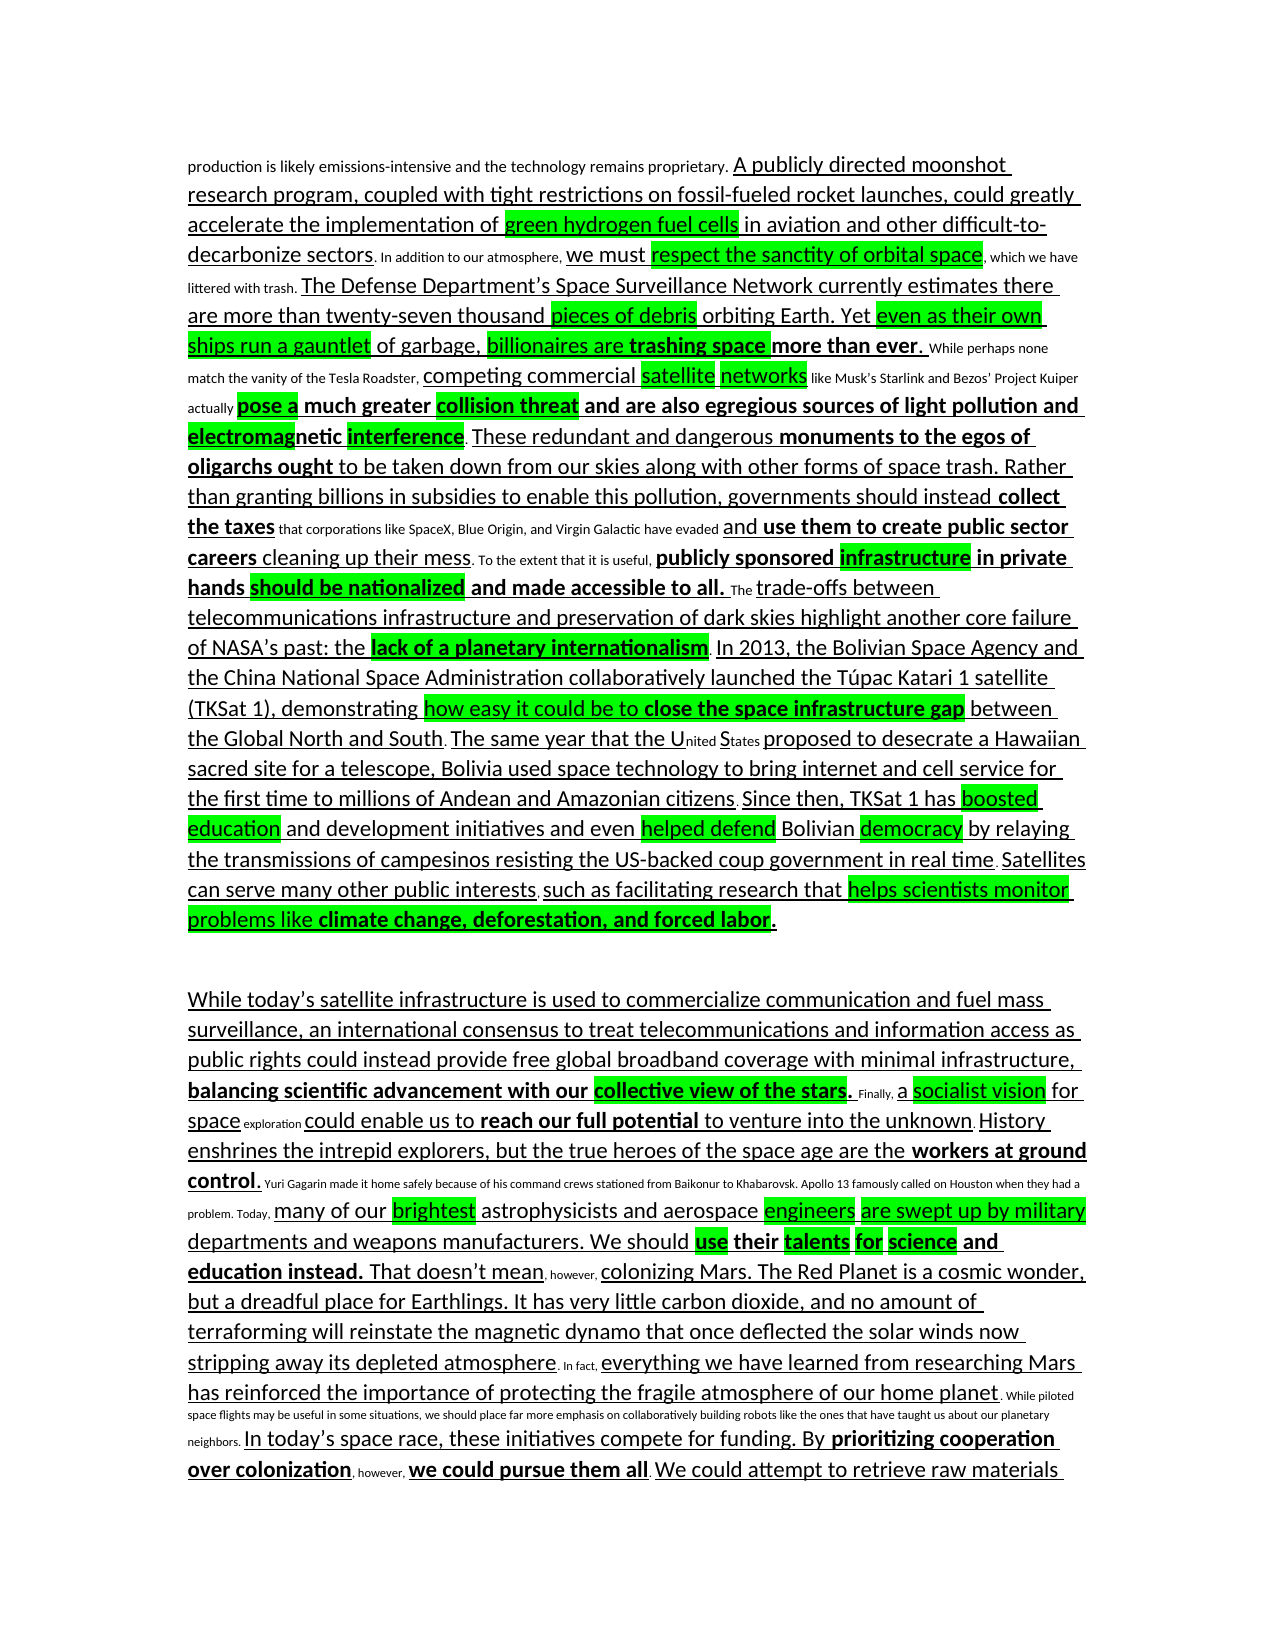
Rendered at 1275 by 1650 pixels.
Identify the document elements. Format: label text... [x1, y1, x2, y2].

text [187, 150, 1087, 933]
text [187, 1161, 1087, 1483]
